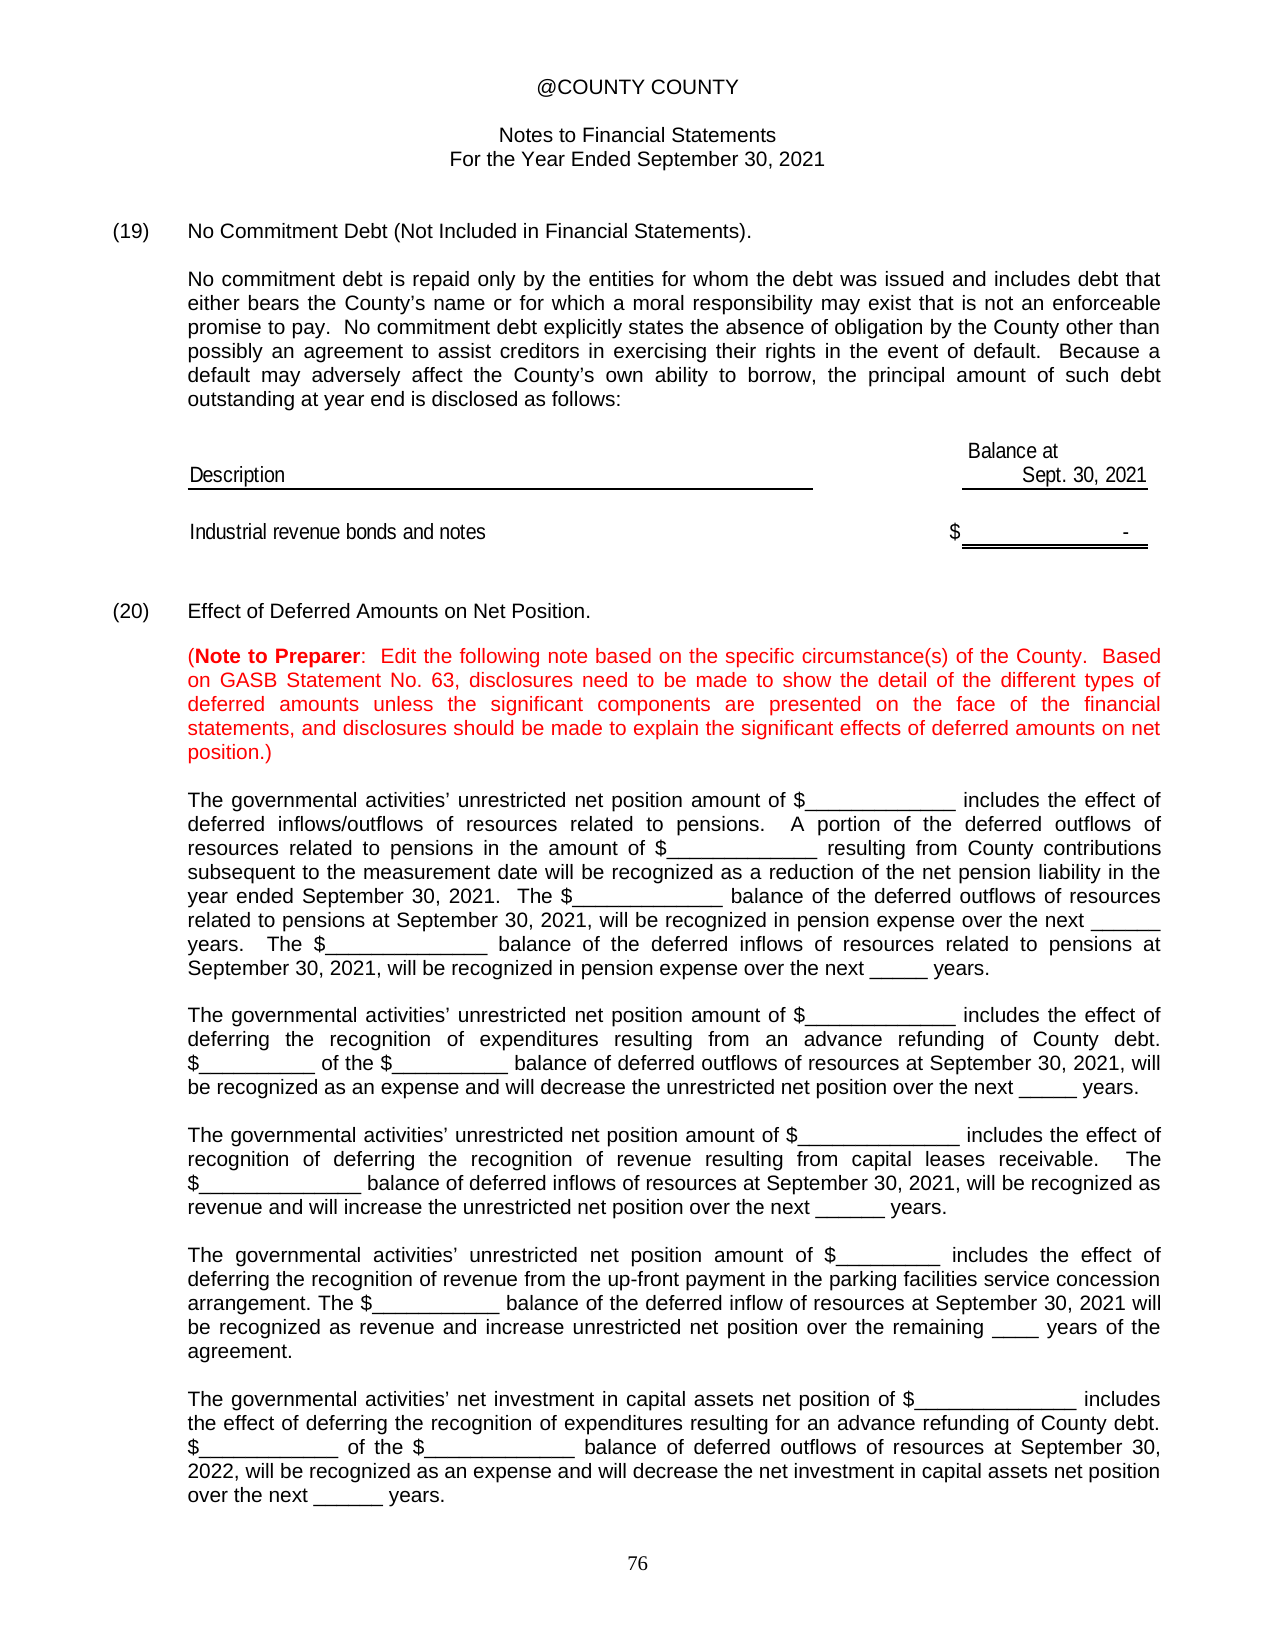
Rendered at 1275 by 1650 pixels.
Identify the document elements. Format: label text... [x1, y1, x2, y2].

text No commitment debt is repaid only by the entities for whom the debt was issued and includes debt that either bears the County’s name or for which a moral responsibility may exist that is not an enforceable promise to pay. No commitment debt explicitly states the absence of obligation by the County other than possibly an agreement to assist creditors in exercising their rights in the event of default. Because a default may adversely affect the County’s own ability to borrow, the principal amount of such debt outstanding at year end is disclosed as follows: [187, 267, 1162, 411]
list No Commitment Debt (Not Included in Financial Statements). [112, 219, 1162, 243]
text (Note to Preparer: Edit the following note based on the specific circumstance(s) of the County. Based on GASB Statement No. 63, disclosures need to be made to show the detail of the different types of deferred amounts unless the significant components are presented on the face of the financial statements, and disclosures should be made to explain the significant effects of deferred amounts on net position.) [187, 644, 1162, 764]
text The governmental activities’ unrestricted net position amount of $_________ includes the effect of deferring the recognition of revenue from the up-front payment in the parking facilities service concession arrangement. The $___________ balance of the deferred inflow of resources at September 30, 2021 will be recognized as revenue and increase unrestricted net position over the remaining ____ years of the agreement. [187, 1243, 1162, 1363]
list Effect of Deferred Amounts on Net Position. [112, 599, 1162, 623]
text The governmental activities’ unrestricted net position amount of $_____________ includes the effect of deferring the recognition of expenditures resulting from an advance refunding of County debt. $__________ of the $__________ balance of deferred outflows of resources at September 30, 2021, will be recognized as an expense and will decrease the unrestricted net position over the next _____ years. [187, 1003, 1162, 1099]
text The governmental activities’ net investment in capital assets net position of $______________ includes the effect of deferring the recognition of expenditures resulting for an advance refunding of County debt. $____________ of the $_____________ balance of deferred outflows of resources at September 30, 2022, will be recognized as an expense and will decrease the net investment in capital assets net position over the next ______ years. [187, 1387, 1162, 1506]
text The governmental activities’ unrestricted net position amount of $______________ includes the effect of recognition of deferring the recognition of revenue resulting from capital leases receivable. The $______________ balance of deferred inflows of resources at September 30, 2021, will be recognized as revenue and will increase the unrestricted net position over the next ______ years. [187, 1123, 1162, 1219]
text The governmental activities’ unrestricted net position amount of $_____________ includes the effect of deferred inflows/outflows of resources related to pensions. A portion of the deferred outflows of resources related to pensions in the amount of $_____________ resulting from County contributions subsequent to the measurement date will be recognized as a reduction of the net pension liability in the year ended September 30, 2021. The $_____________ balance of the deferred outflows of resources related to pensions at September 30, 2021, will be recognized in pension expense over the next ______ years. The $______________ balance of the deferred inflows of resources related to pensions at September 30, 2021, will be recognized in pension expense over the next _____ years. [187, 788, 1162, 979]
